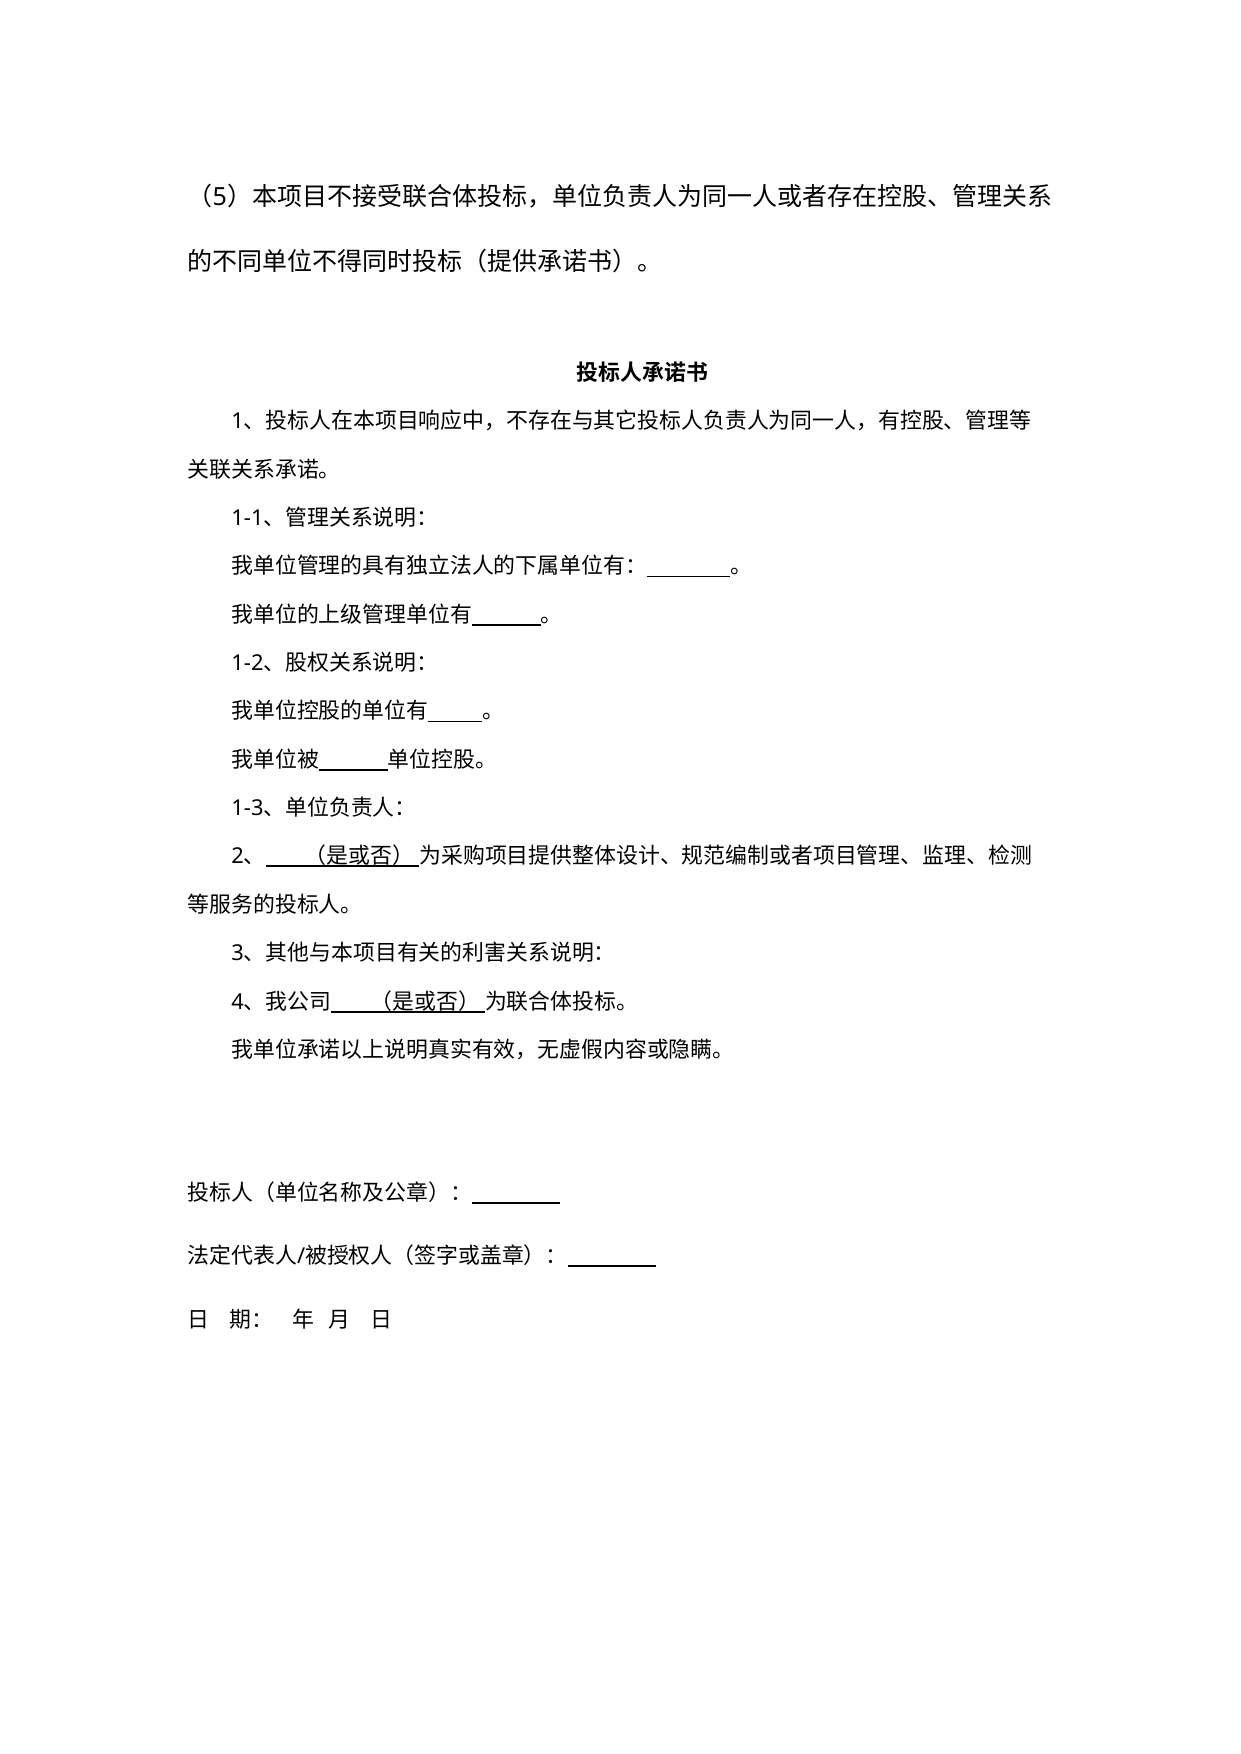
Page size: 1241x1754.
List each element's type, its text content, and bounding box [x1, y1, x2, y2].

text 我单位控股的单位有 。 [187, 693, 1053, 726]
text 1-3、单位负责人： [187, 790, 1053, 822]
text 我单位被 单位控股。 [187, 741, 1053, 774]
text 1-2、股权关系说明： [187, 645, 1053, 677]
text 3、其他与本项目有关的利害关系说明： [187, 935, 1053, 968]
text 4、我公司 （是或否） 为联合体投标。 [187, 983, 1053, 1016]
text 1-1、管理关系说明： [187, 500, 1053, 532]
text 我单位的上级管理单位有 。 [187, 596, 1053, 629]
text 日 期： 年 月 日 [187, 1302, 1053, 1333]
text 我单位管理的具有独立法人的下属单位有： 。 [187, 548, 1053, 581]
text 投标人（单位名称及公章）： [187, 1175, 1053, 1207]
text 投标人承诺书 [187, 354, 1053, 387]
text 2、 （是或否） 为采购项目提供整体设计、规范编制或者项目管理、监理、检测等服务的投标人。 [187, 838, 1053, 919]
text （5）本项目不接受联合体投标，单位负责人为同一人或者存在控股、管理关系的不同单位不得同时投标（提供承诺书）。 [187, 162, 1053, 292]
text 1、投标人在本项目响应中，不存在与其它投标人负责人为同一人，有控股、管理等关联关系承诺。 [187, 403, 1053, 484]
text 法定代表人/被授权人（签字或盖章）： [187, 1238, 1053, 1270]
text 我单位承诺以上说明真实有效，无虚假内容或隐瞒。 [187, 1032, 1053, 1064]
